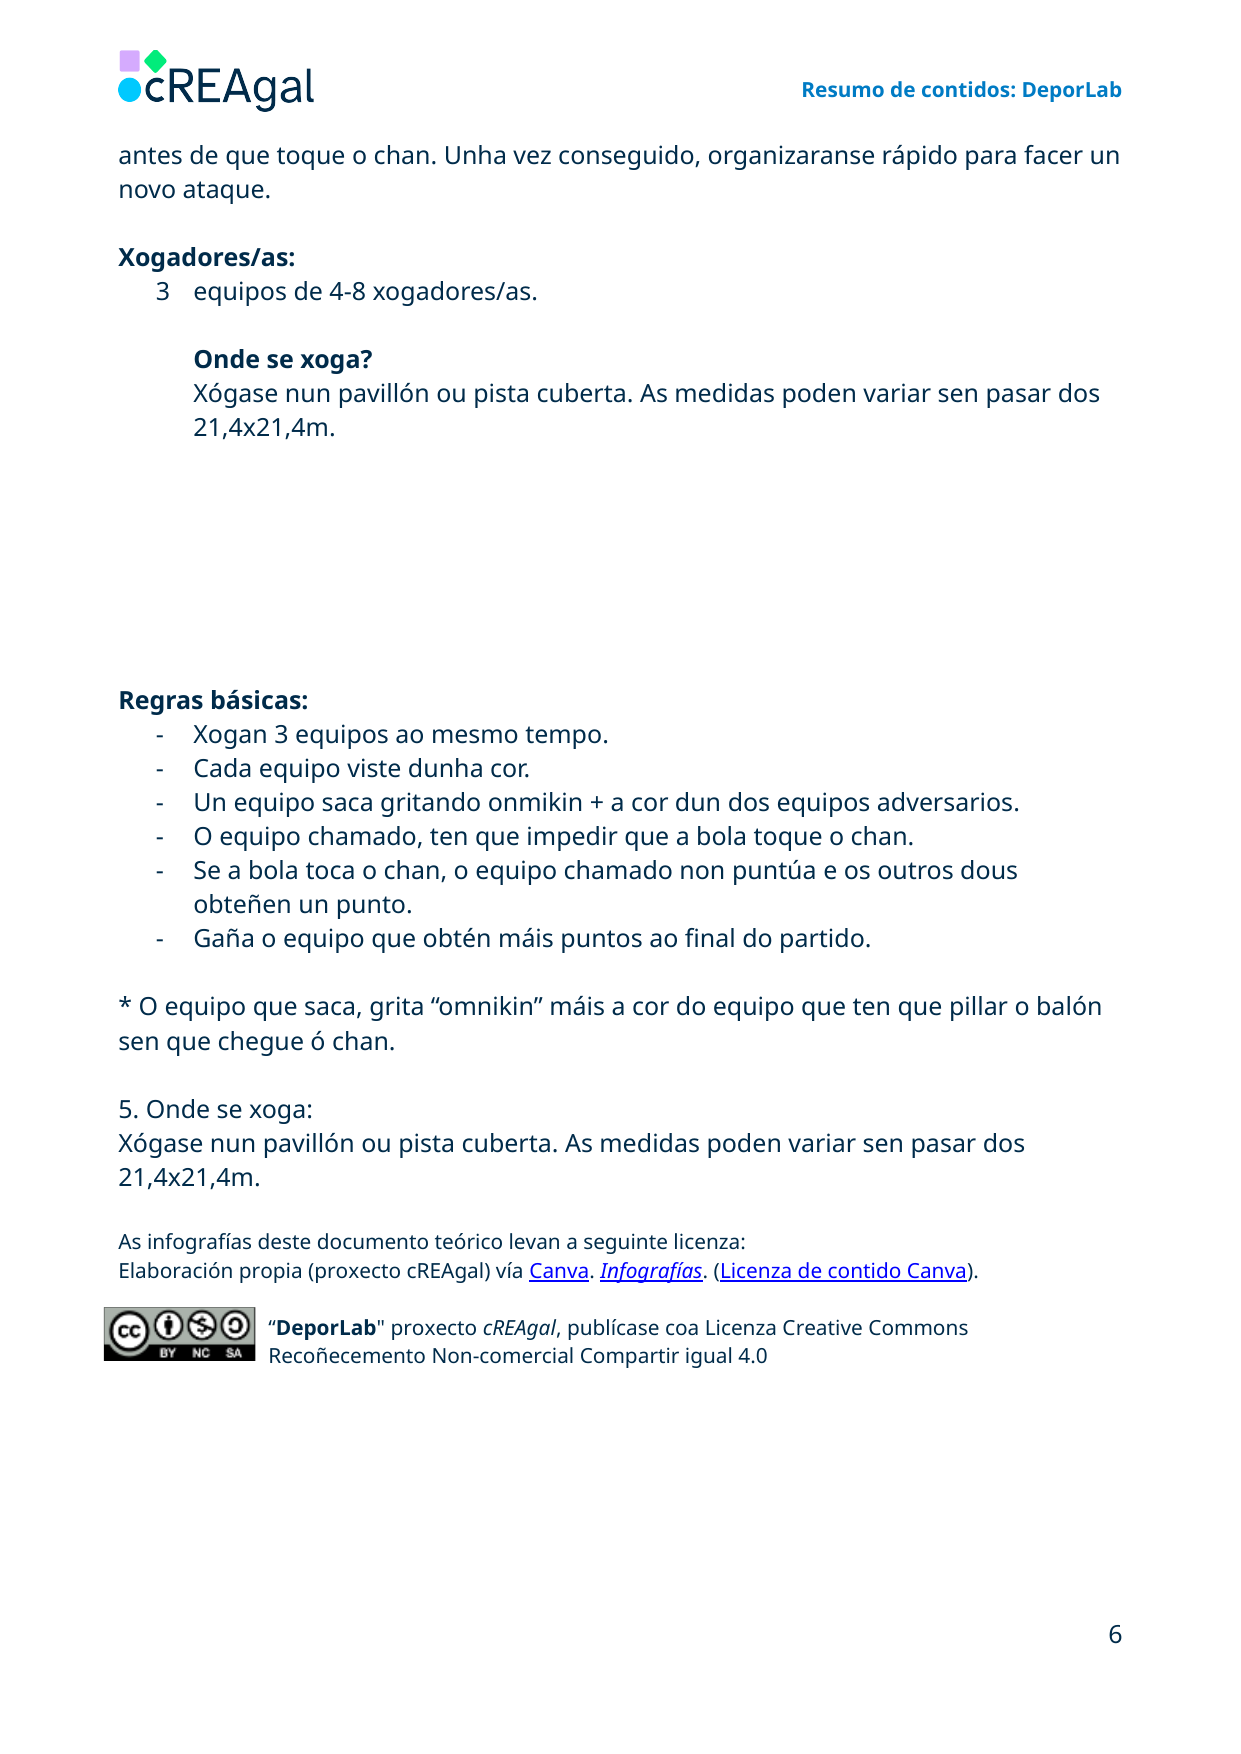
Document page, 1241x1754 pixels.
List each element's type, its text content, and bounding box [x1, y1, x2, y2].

list Cada equipo viste dunha cor. [156, 751, 1122, 785]
text Onde se xoga? [193, 342, 1122, 376]
list Un equipo saca gritando onmikin + a cor dun dos equipos adversarios. [156, 785, 1122, 819]
list equipos de 4-8 xogadores/as. [156, 274, 1122, 308]
text As infografías deste documento teórico levan a seguinte licenza: [118, 1227, 1122, 1256]
list Xogan 3 equipos ao mesmo tempo. [156, 717, 1122, 751]
list Gaña o equipo que obtén máis puntos ao final do partido. [156, 921, 1122, 955]
text Xógase nun pavillón ou pista cuberta. As medidas poden variar sen pasar dos 21,4x21,4m. [118, 1125, 1122, 1193]
text Xogadores/as: [118, 240, 1122, 274]
text Elaboración propia (proxecto cREAgal) vía Canva. Infografías. (Licenza de contido Canva). [118, 1256, 1122, 1284]
list Se a bola toca o chan, o equipo chamado non puntúa e os outros dous obteñen un punto. [156, 853, 1122, 921]
text Xógase nun pavillón ou pista cuberta. As medidas poden variar sen pasar dos 21,4x21,4m. [193, 376, 1122, 444]
text “DeporLab" proxecto cREAgal, publícase coa Licenza Creative Commons Recoñecemento Non-comercial Compartir igual 4.0 [268, 1313, 1122, 1370]
text Regras básicas: [118, 682, 1122, 717]
text 5. Onde se xoga: [118, 1091, 1122, 1125]
list O equipo chamado, ten que impedir que a bola toque o chan. [156, 819, 1122, 853]
picture [103, 1307, 256, 1361]
picture [118, 50, 314, 112]
text * O equipo que saca, grita “omnikin” máis a cor do equipo que ten que pillar o balón sen que chegue ó chan. [118, 989, 1122, 1057]
